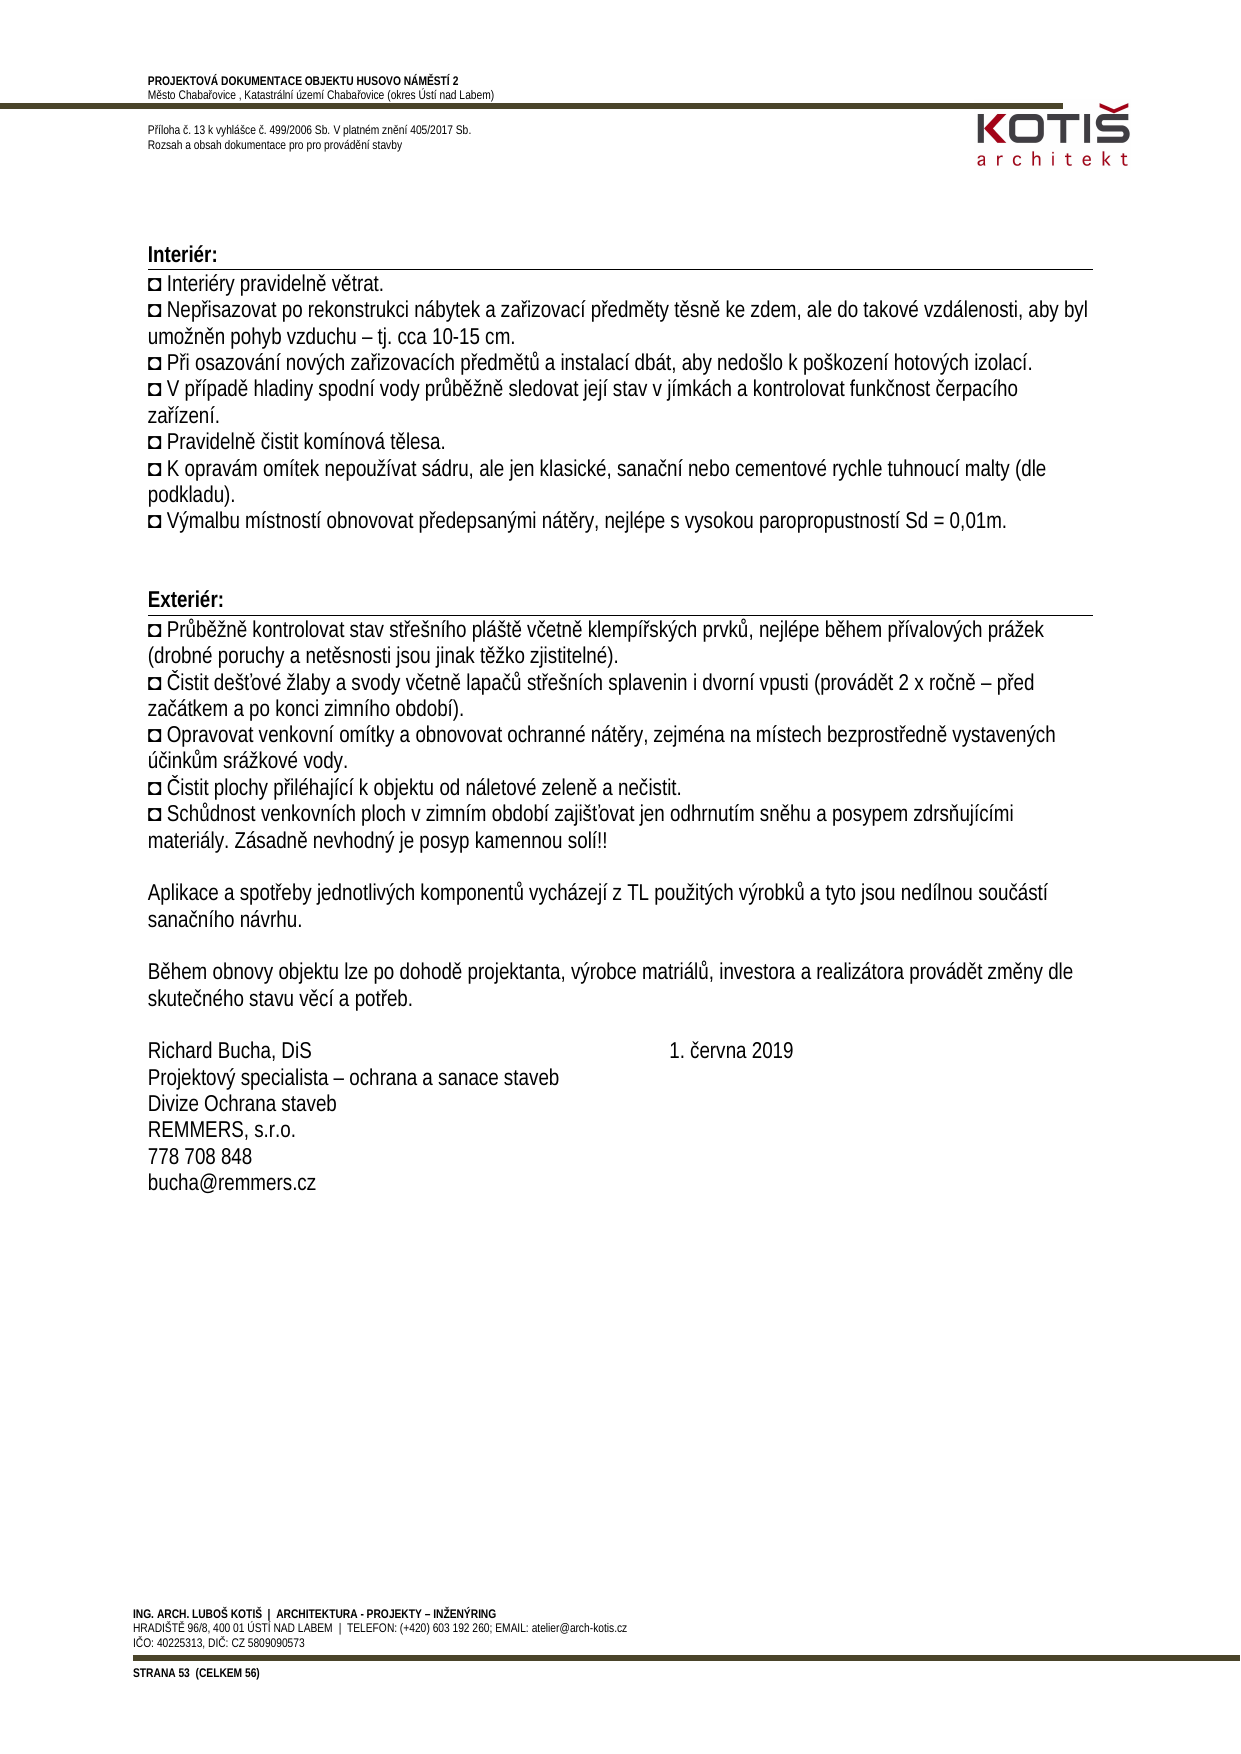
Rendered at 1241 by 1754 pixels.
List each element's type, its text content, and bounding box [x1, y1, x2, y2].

text Interiér: [148, 241, 1093, 269]
text Aplikace a spotřeby jednotlivých komponentů vycházejí z TL použitých výrobků a tyto jsou nedílnou součástí sanačního návrhu. [148, 879, 1093, 932]
text bucha@remmers.cz [148, 1169, 1093, 1196]
text ◘ Nepřisazovat po rekonstrukci nábytek a zařizovací předměty těsně ke zdem, ale do takové vzdálenosti, aby byl umožněn pohyb vzduchu – tj. cca 10-15 cm. [148, 296, 1093, 349]
text Projektový specialista – ochrana a sanace staveb [148, 1064, 1093, 1090]
text 778 708 848 [148, 1143, 1093, 1169]
text Richard Bucha, DiS 1. června 2019 [148, 1037, 1093, 1064]
text ◘ Opravovat venkovní omítky a obnovovat ochranné nátěry, zejména na místech bezprostředně vystavených účinkům srážkové vody. [148, 721, 1093, 774]
text ◘ Pravidelně čistit komínová tělesa. [148, 428, 1093, 454]
text Během obnovy objektu lze po dohodě projektanta, výrobce matriálů, investora a realizátora provádět změny dle skutečného stavu věcí a potřeb. [148, 958, 1093, 1011]
text ◘ Interiéry pravidelně větrat. [148, 270, 1093, 296]
text Exteriér: [148, 586, 1093, 615]
text ◘ Výmalbu místností obnovovat předepsanými nátěry, nejlépe s vysokou paropropustností Sd = 0,01m. [148, 507, 1093, 533]
text ◘ Čistit dešťové žlaby a svody včetně lapačů střešních splavenin i dvorní vpusti (provádět 2 x ročně – před začátkem a po konci zimního období). [148, 668, 1093, 721]
text ◘ K opravám omítek nepoužívat sádru, ale jen klasické, sanační nebo cementové rychle tuhnoucí malty (dle podkladu). [148, 454, 1093, 507]
text Divize Ochrana staveb [148, 1090, 1093, 1116]
text ◘ V případě hladiny spodní vody průběžně sledovat její stav v jímkách a kontrolovat funkčnost čerpacího zařízení. [148, 375, 1093, 428]
text ◘ Čistit plochy přiléhající k objektu od náletové zeleně a nečistit. [148, 774, 1093, 800]
text ◘ Schůdnost venkovních ploch v zimním období zajišťovat jen odhrnutím sněhu a posypem zdrsňujícími materiály. Zásadně nevhodný je posyp kamennou solí!! [148, 800, 1093, 853]
text ◘ Průběžně kontrolovat stav střešního pláště včetně klempířských prvků, nejlépe během přívalových prážek (drobné poruchy a netěsnosti jsou jinak těžko zjistitelné). [148, 616, 1093, 668]
text REMMERS, s.r.o. [148, 1116, 1093, 1143]
text ◘ Při osazování nových zařizovacích předmětů a instalací dbát, aby nedošlo k poškození hotových izolací. [148, 349, 1093, 375]
picture [973, 99, 1132, 170]
